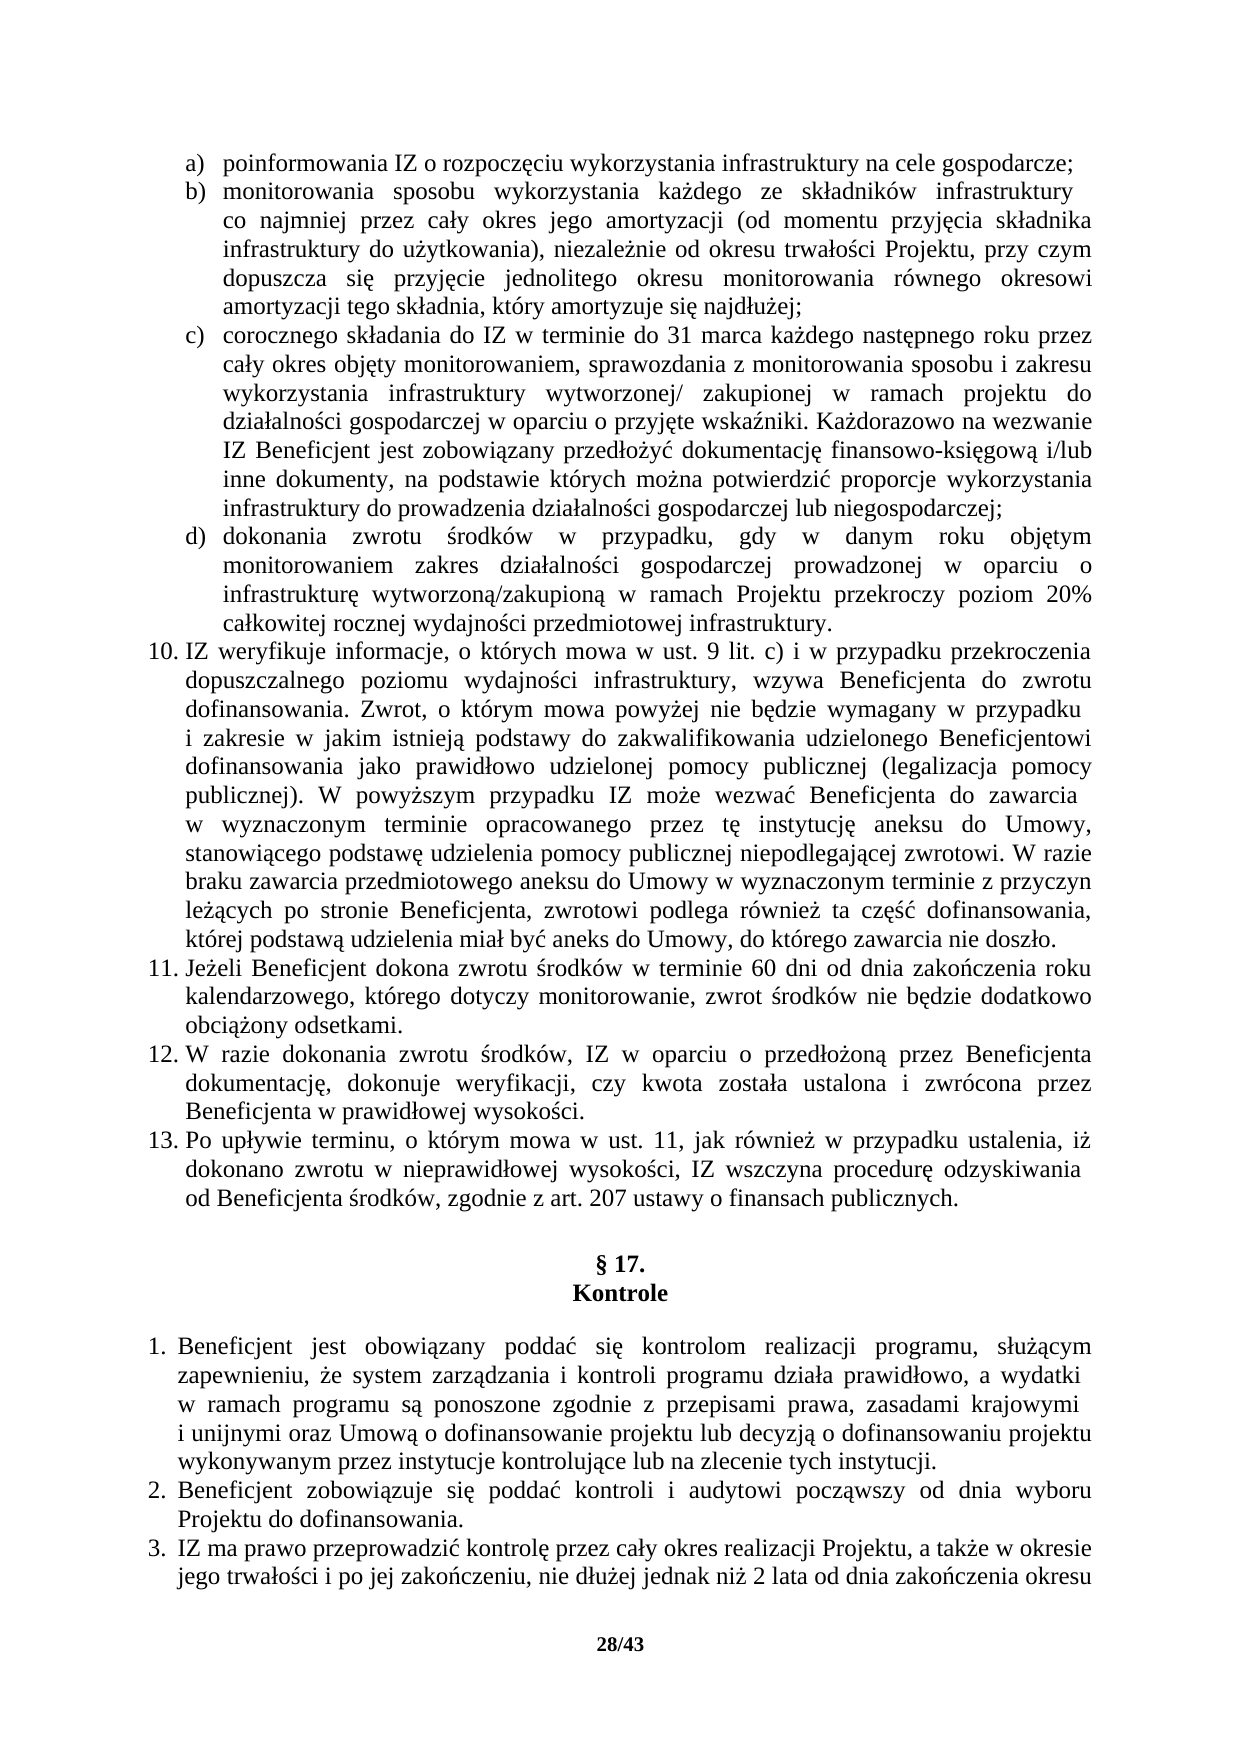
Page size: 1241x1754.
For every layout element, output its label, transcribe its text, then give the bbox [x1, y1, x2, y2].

list IZ weryfikuje informacje, o których mowa w ust. 9 lit. c) i w przypadku przekroczenia dopuszczalnego poziomu wydajności infrastruktury, wzywa Beneficjenta do zwrotu dofinansowania. Zwrot, o którym mowa powyżej nie będzie wymagany w przypadku i zakresie w jakim istnieją podstawy do zakwalifikowania udzielonego Beneficjentowi dofinansowania jako prawidłowo udzielonej pomocy publicznej (legalizacja pomocy publicznej). W powyższym przypadku IZ może wezwać Beneficjenta do zawarcia w wyznaczonym terminie opracowanego przez tę instytucję aneksu do Umowy, stanowiącego podstawę udzielenia pomocy publicznej niepodlegającej zwrotowi. W razie braku zawarcia przedmiotowego aneksu do Umowy w wyznaczonym terminie z przyczyn leżących po stronie Beneficjenta, zwrotowi podlega również ta część dofinansowania, której podstawą udzielenia miał być aneks do Umowy, do którego zawarcia nie doszło. [148, 636, 1093, 953]
list monitorowania sposobu wykorzystania każdego ze składników infrastruktury co najmniej przez cały okres jego amortyzacji (od momentu przyjęcia składnika infrastruktury do użytkowania), niezależnie od okresu trwałości Projektu, przy czym dopuszcza się przyjęcie jednolitego okresu monitorowania równego okresowi amortyzacji tego składnia, który amortyzuje się najdłużej; [185, 176, 1093, 320]
list Po upływie terminu, o którym mowa w ust. 11, jak również w przypadku ustalenia, iż dokonano zwrotu w nieprawidłowej wysokości, IZ wszczyna procedurę odzyskiwania od Beneficjenta środków, zgodnie z art. 207 ustawy o finansach publicznych. [148, 1125, 1093, 1211]
list Jeżeli Beneficjent dokona zwrotu środków w terminie 60 dni od dnia zakończenia roku kalendarzowego, którego dotyczy monitorowanie, zwrot środków nie będzie dodatkowo obciążony odsetkami. [148, 953, 1093, 1039]
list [148, 1533, 1093, 1590]
list Beneficjent jest obowiązany poddać się kontrolom realizacji programu, służącym zapewnieniu, że system zarządzania i kontroli programu działa prawidłowo, a wydatki w ramach programu są ponoszone zgodnie z przepisami prawa, zasadami krajowymi i unijnymi oraz Umową o dofinansowanie projektu lub decyzją o dofinansowaniu projektu wykonywanym przez instytucje kontrolujące lub na zlecenie tych instytucji. [148, 1331, 1093, 1475]
list poinformowania IZ o rozpoczęciu wykorzystania infrastruktury na cele gospodarcze; [185, 148, 1093, 176]
list corocznego składania do IZ w terminie do 31 marca każdego następnego roku przez cały okres objęty monitorowaniem, sprawozdania z monitorowania sposobu i zakresu wykorzystania infrastruktury wytworzonej/ zakupionej w ramach projektu do działalności gospodarczej w oparciu o przyjęte wskaźniki. Każdorazowo na wezwanie IZ Beneficjent jest zobowiązany przedłożyć dokumentację finansowo-księgową i/lub inne dokumenty, na podstawie których można potwierdzić proporcje wykorzystania infrastruktury do prowadzenia działalności gospodarczej lub niegospodarczej; [185, 320, 1093, 521]
text § 17. Kontrole [148, 1249, 1093, 1306]
list dokonania zwrotu środków w przypadku, gdy w danym roku objętym monitorowaniem zakres działalności gospodarczej prowadzonej w oparciu o infrastrukturę wytworzoną/zakupioną w ramach Projektu przekroczy poziom 20% całkowitej rocznej wydajności przedmiotowej infrastruktury. [185, 521, 1093, 636]
list Beneficjent zobowiązuje się poddać kontroli i audytowi począwszy od dnia wyboru Projektu do dofinansowania. [148, 1475, 1093, 1533]
list W razie dokonania zwrotu środków, IZ w oparciu o przedłożoną przez Beneficjenta dokumentację, dokonuje weryfikacji, czy kwota została ustalona i zwrócona przez Beneficjenta w prawidłowej wysokości. [148, 1039, 1093, 1125]
